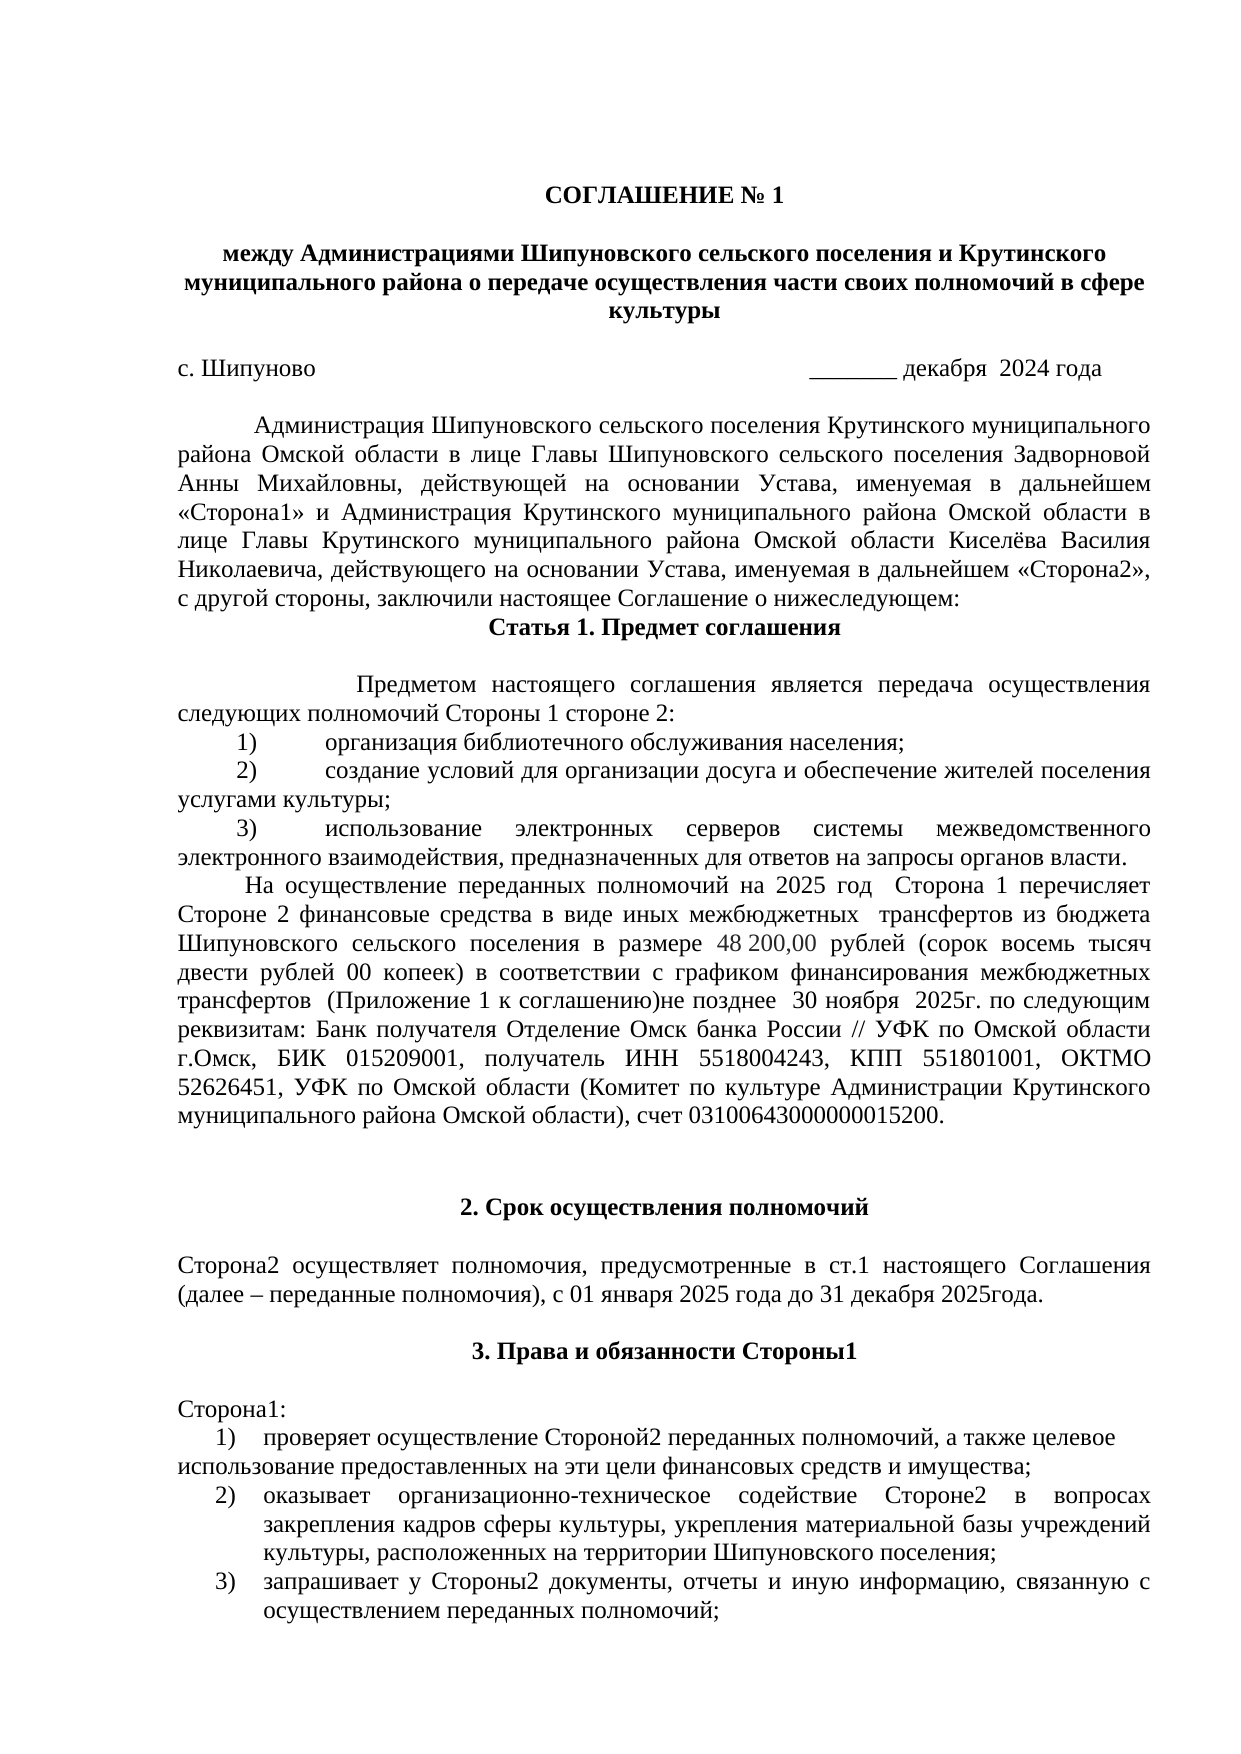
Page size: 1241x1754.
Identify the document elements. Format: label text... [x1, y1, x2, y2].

text с. Шипуново _______ декабря 2024 года [177, 353, 1152, 382]
text использование предоставленных на эти цели финансовых средств и имущества; [177, 1451, 1152, 1480]
list создание условий для организации досуга и обеспечение жителей поселения услугами культуры; [177, 755, 1152, 813]
text Сторона2 осуществляет полномочия, предусмотренные в ст.1 настоящего Соглашения (далее – переданные полномочия), с 01 января 2025 года до 31 декабря 2025года. [177, 1250, 1152, 1307]
list оказывает организационно-техническое содействие Стороне2 в вопросах закрепления кадров сферы культуры, укрепления материальной базы учреждений культуры, расположенных на территории Шипуновского поселения; [215, 1480, 1152, 1566]
text Предметом настоящего соглашения является передача осуществления следующих полномочий Стороны 1 стороне 2: [177, 669, 1152, 727]
list организация библиотечного обслуживания населения; [177, 727, 1152, 755]
text Статья 1. Предмет соглашения [177, 612, 1152, 640]
text Сторона1: [177, 1394, 1152, 1422]
text На осуществление переданных полномочий на 2025 год Сторона 1 перечисляет Стороне 2 финансовые средства в виде иных межбюджетных трансфертов из бюджета Шипуновского сельского поселения в размере 48 200,00 рублей (сорок восемь тысяч двести рублей 00 копеек) в соответствии с графиком финансирования межбюджетных трансфертов (Приложение 1 к соглашению)не позднее 30 ноября 2025г. по следующим реквизитам: Банк получателя Отделение Омск банка России // УФК по Омской области г.Омск, БИК 015209001, получатель ИНН 5518004243, КПП 551801001, ОКТМО 52626451, УФК по Омской области (Комитет по культуре Администрации Крутинского муниципального района Омской области), счет 03100643000000015200. [177, 870, 1152, 1129]
list запрашивает у Стороны2 документы, отчеты и иную информацию, связанную с осуществлением переданных полномочий; [215, 1566, 1152, 1624]
text между Администрациями Шипуновского сельского поселения и Крутинского муниципального района о передаче осуществления части своих полномочий в сфере культуры [177, 238, 1152, 324]
text 2. Срок осуществления полномочий [177, 1192, 1152, 1221]
list использование электронных серверов системы межведомственного электронного взаимодействия, предназначенных для ответов на запросы органов власти. [177, 813, 1152, 870]
text 3. Права и обязанности Стороны1 [177, 1336, 1152, 1365]
text Администрация Шипуновского сельского поселения Крутинского муниципального района Омской области в лице Главы Шипуновского сельского поселения Задворновой Анны Михайловны, действующей на основании Устава, именуемая в дальнейшем «Сторона1» и Администрация Крутинского муниципального района Омской области в лице Главы Крутинского муниципального района Омской области Киселёва Василия Николаевича, действующего на основании Устава, именуемая в дальнейшем «Сторона2», с другой стороны, заключили настоящее Соглашение о нижеследующем: [177, 410, 1152, 612]
list проверяет осуществление Стороной2 переданных полномочий, а также целевое [215, 1422, 1152, 1451]
text СОГЛАШЕНИЕ № 1 [177, 180, 1152, 209]
